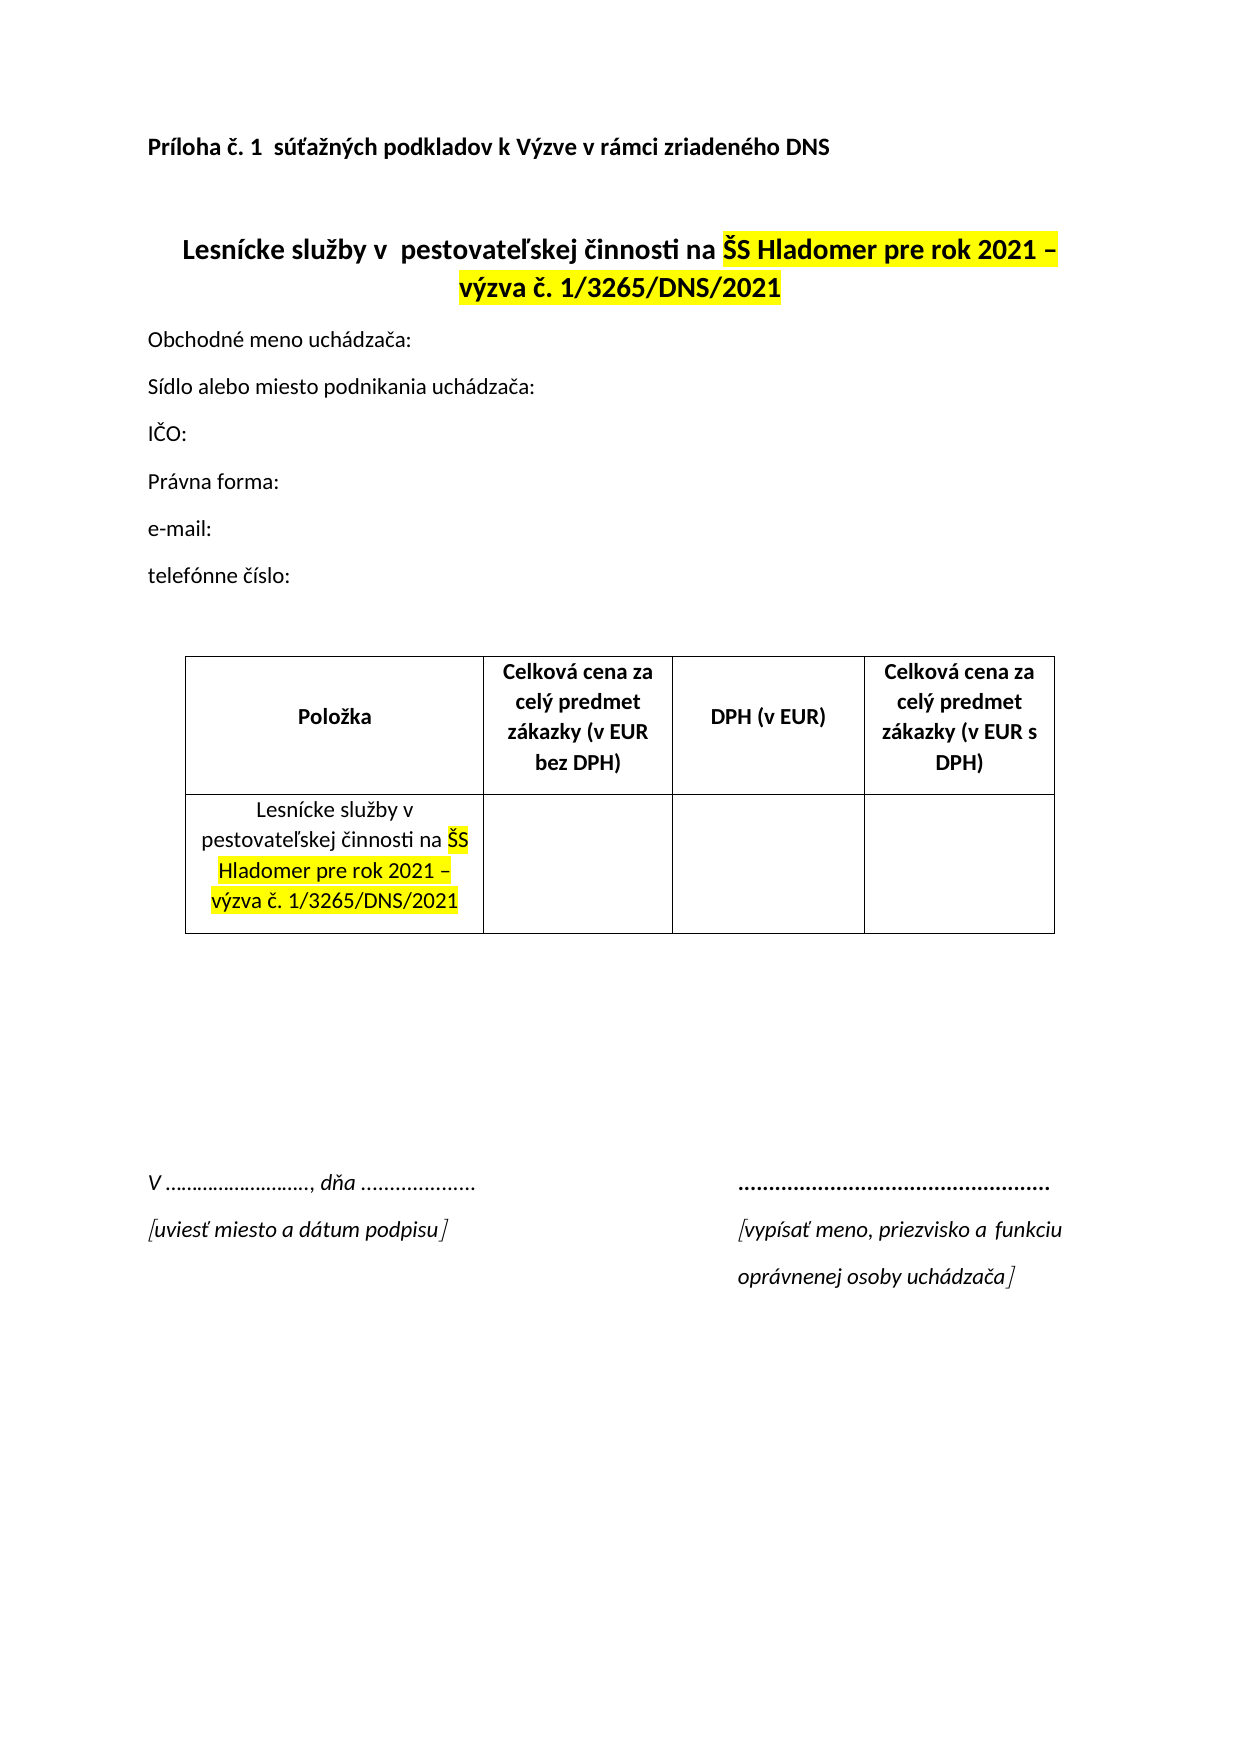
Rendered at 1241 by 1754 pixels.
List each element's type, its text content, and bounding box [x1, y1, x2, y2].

text oprávnenej osoby uchádzača [366, 1262, 1093, 1290]
text uviesť miesto a dátum podpisu vypísať meno, priezvisko a funkciu [148, 1215, 1093, 1243]
text Právna forma: [148, 467, 1062, 495]
text Príloha č. 1 súťažných podkladov k Výzve v rámci zriadeného DNS [148, 131, 1093, 161]
table_cell [865, 795, 1054, 933]
table_header DPH (v EUR) [673, 657, 864, 794]
table_header Celková cena za celý predmet zákazky (v EUR s DPH) [865, 657, 1054, 794]
text Lesnícke služby v pestovateľskej činnosti na ŠS Hladomer pre rok 2021 – výzva č. 1/3265/DNS/2021 [148, 231, 1093, 305]
text V ……………….…….., dňa .................... ................................................... [148, 1168, 1093, 1196]
table_header Celková cena za celý predmet zákazky (v EUR bez DPH) [484, 657, 672, 794]
text IČO: [148, 419, 1062, 447]
table_cell [673, 795, 864, 933]
text Obchodné meno uchádzača: [148, 325, 1062, 353]
table_cell Lesnícke služby v pestovateľskej činnosti na ŠS Hladomer pre rok 2021 – výzva č. 1/3265/DNS/2021 [186, 795, 483, 933]
text Sídlo alebo miesto podnikania uchádzača: [148, 372, 1062, 400]
text telefónne číslo: [148, 562, 1062, 590]
table_cell [484, 795, 672, 933]
table_header Položka [186, 657, 483, 794]
text e-mail: [148, 514, 1062, 542]
